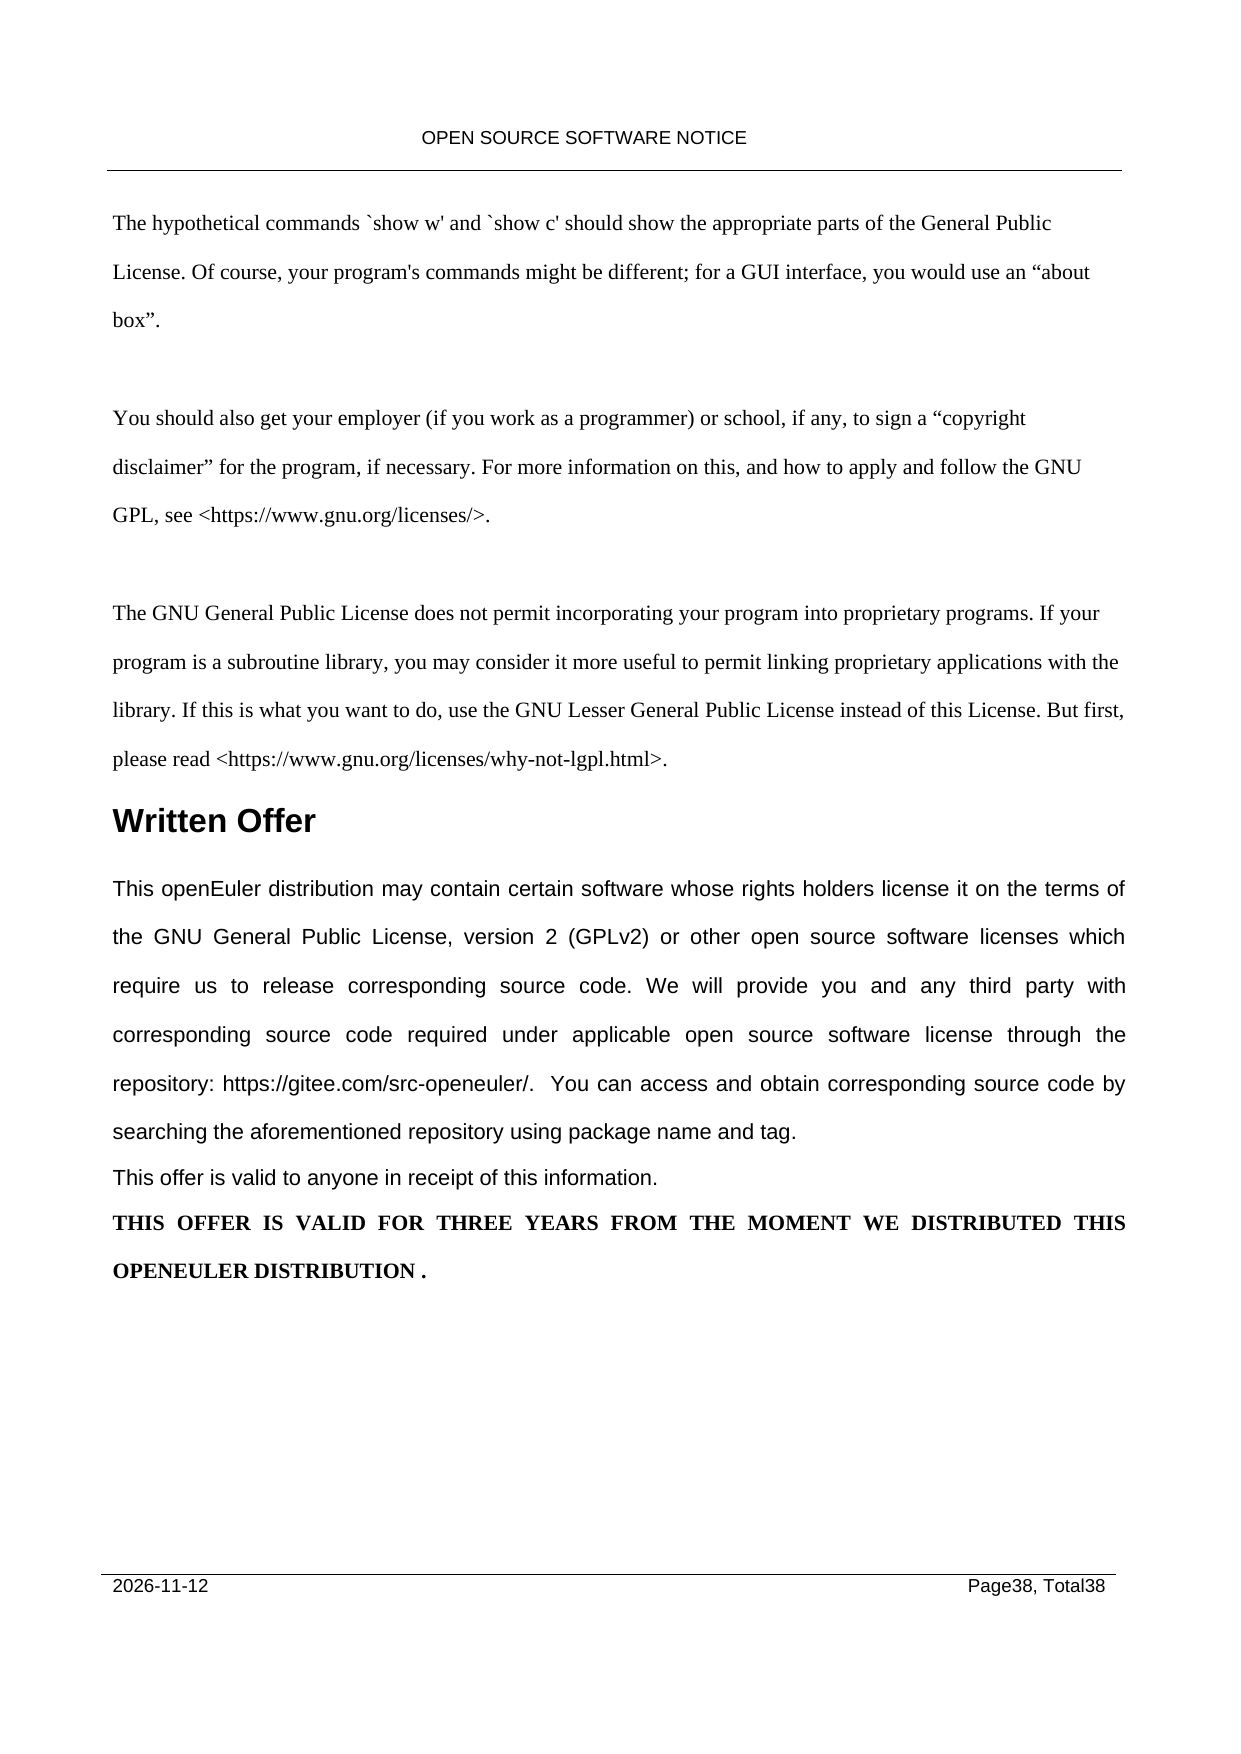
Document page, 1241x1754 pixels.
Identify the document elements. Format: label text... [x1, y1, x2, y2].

text This openEuler distribution may contain certain software whose rights holders license it on the terms of the GNU General Public License, version 2 (GPLv2) or other open source software licenses which require us to release corresponding source code. We will provide you and any third party with corresponding source code required under applicable open source software license through the repository: https://gitee.com/src-openeuler/. You can access and obtain corresponding source code by searching the aforementioned repository using package name and tag. [112, 872, 1128, 1148]
text Written Offer [112, 788, 1128, 853]
text This offer is valid to anyone in receipt of this information. [112, 1161, 1128, 1193]
text THIS OFFER IS VALID FOR THREE YEARS FROM THE MOMENT WE DISTRIBUTED THIS OPENEULER DISTRIBUTION . [112, 1206, 1128, 1287]
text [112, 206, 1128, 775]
